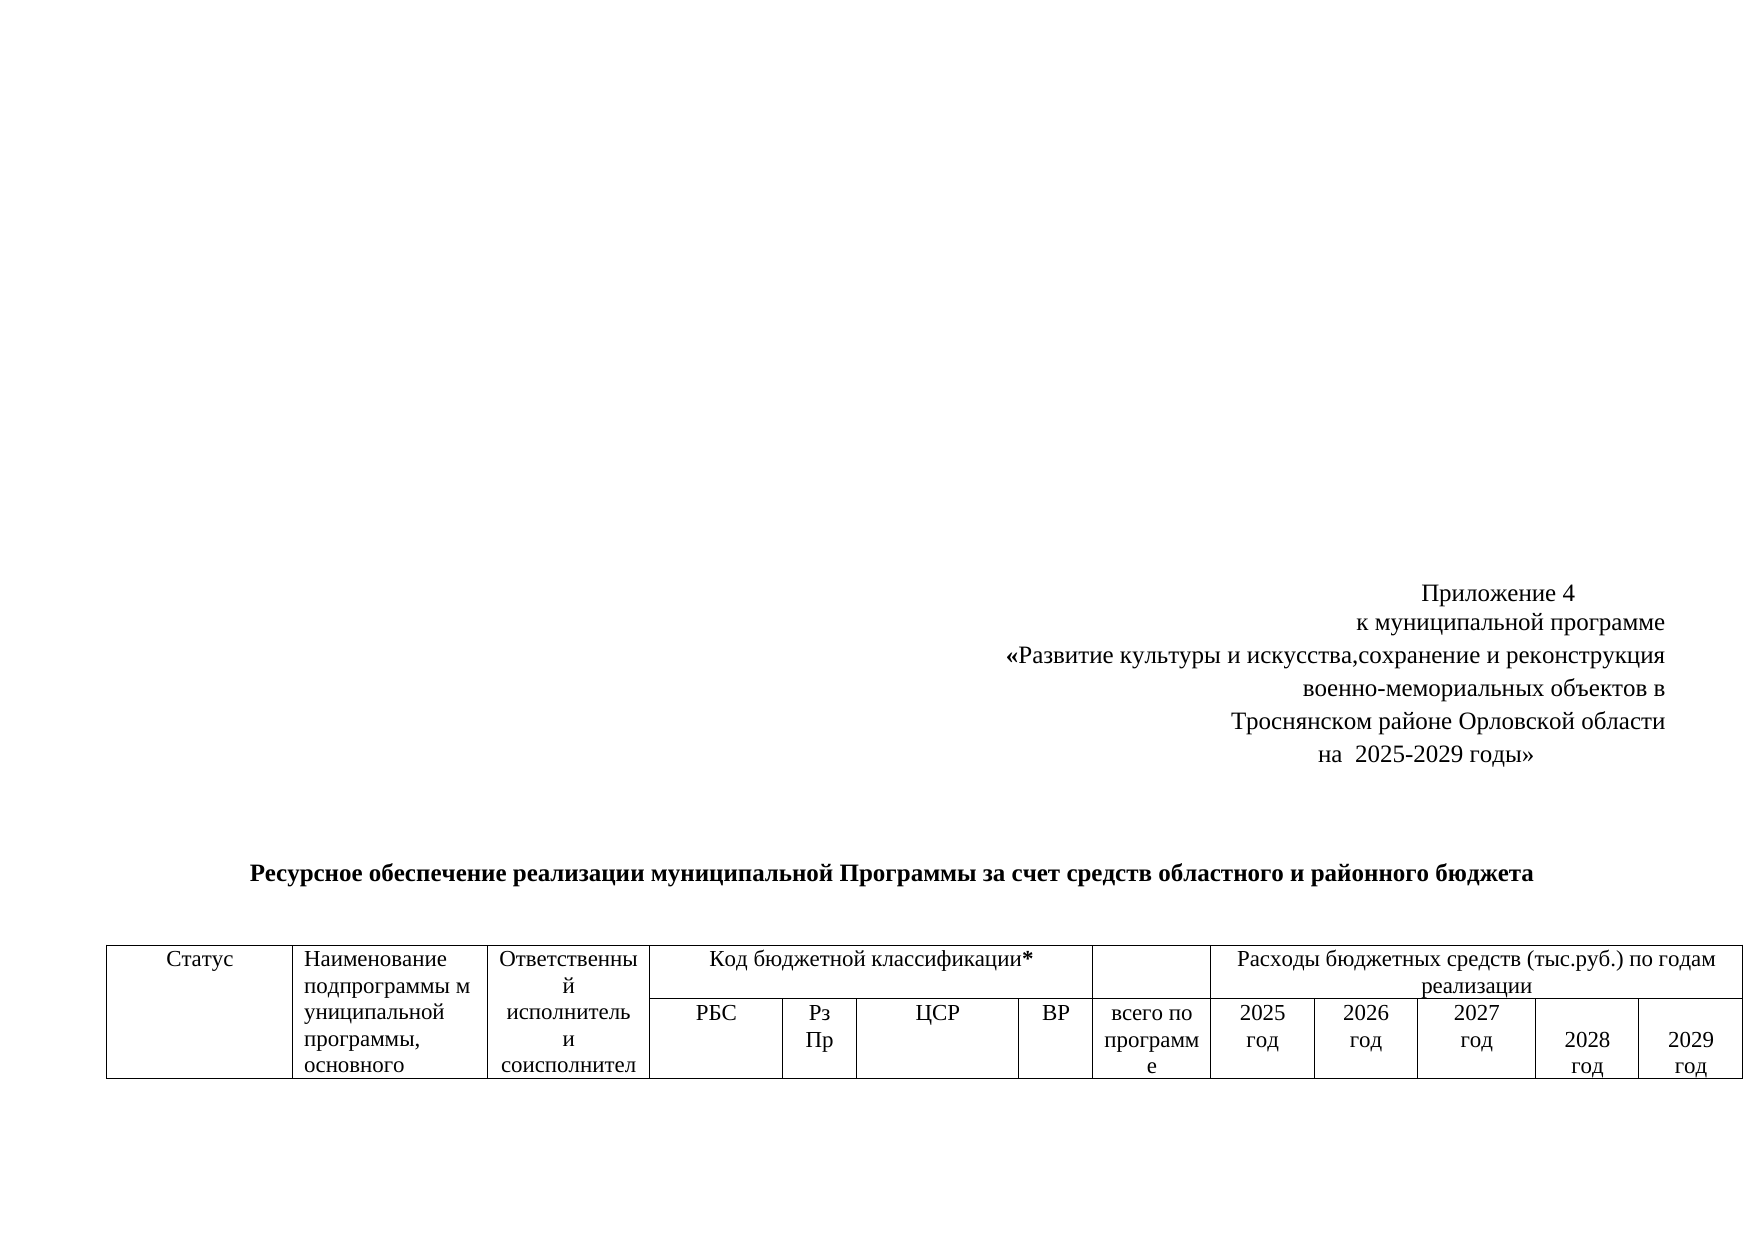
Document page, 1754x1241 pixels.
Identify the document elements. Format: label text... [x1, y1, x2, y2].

text Ресурсное обеспечение реализации муниципальной Программы за счет средств областного и районного бюджета [118, 858, 1665, 887]
table_header Ответственный исполнитель и соисполнители подпрограммы, основного мероприятия [488, 946, 649, 1078]
table_cell 2025 год [1211, 999, 1314, 1078]
table_cell ЦСР [857, 999, 1018, 1078]
table_cell 2029 год [1639, 999, 1742, 1078]
table_header Расходы бюджетных средств (тыс.руб.) по годам реализации [1211, 946, 1742, 998]
text «Развитие культуры и искусства,сохранение и реконструкция [118, 640, 1665, 669]
text к муниципальной программе [118, 607, 1665, 636]
text на 2025-2029 годы» [118, 739, 1665, 768]
table_cell ВР [1019, 999, 1092, 1078]
table_header [1093, 946, 1210, 998]
text Приложение 4 [1131, 578, 1665, 607]
table_header Наименование подпрограммы муниципальной программы, основного мероприятия [293, 946, 487, 1078]
table_cell Рз Пр [783, 999, 856, 1078]
table_header Код бюджетной классификации* [650, 946, 1092, 998]
text Троснянском районе Орловской области [118, 706, 1665, 735]
table_header Статус [107, 946, 292, 1078]
table_cell 2028 год [1536, 999, 1638, 1078]
table_cell всего по программе [1093, 999, 1210, 1078]
text военно-мемориальных объектов в [118, 673, 1665, 702]
table_cell РБС [650, 999, 782, 1078]
table_cell 2027 год [1418, 999, 1535, 1078]
table_cell 2026 год [1315, 999, 1417, 1078]
